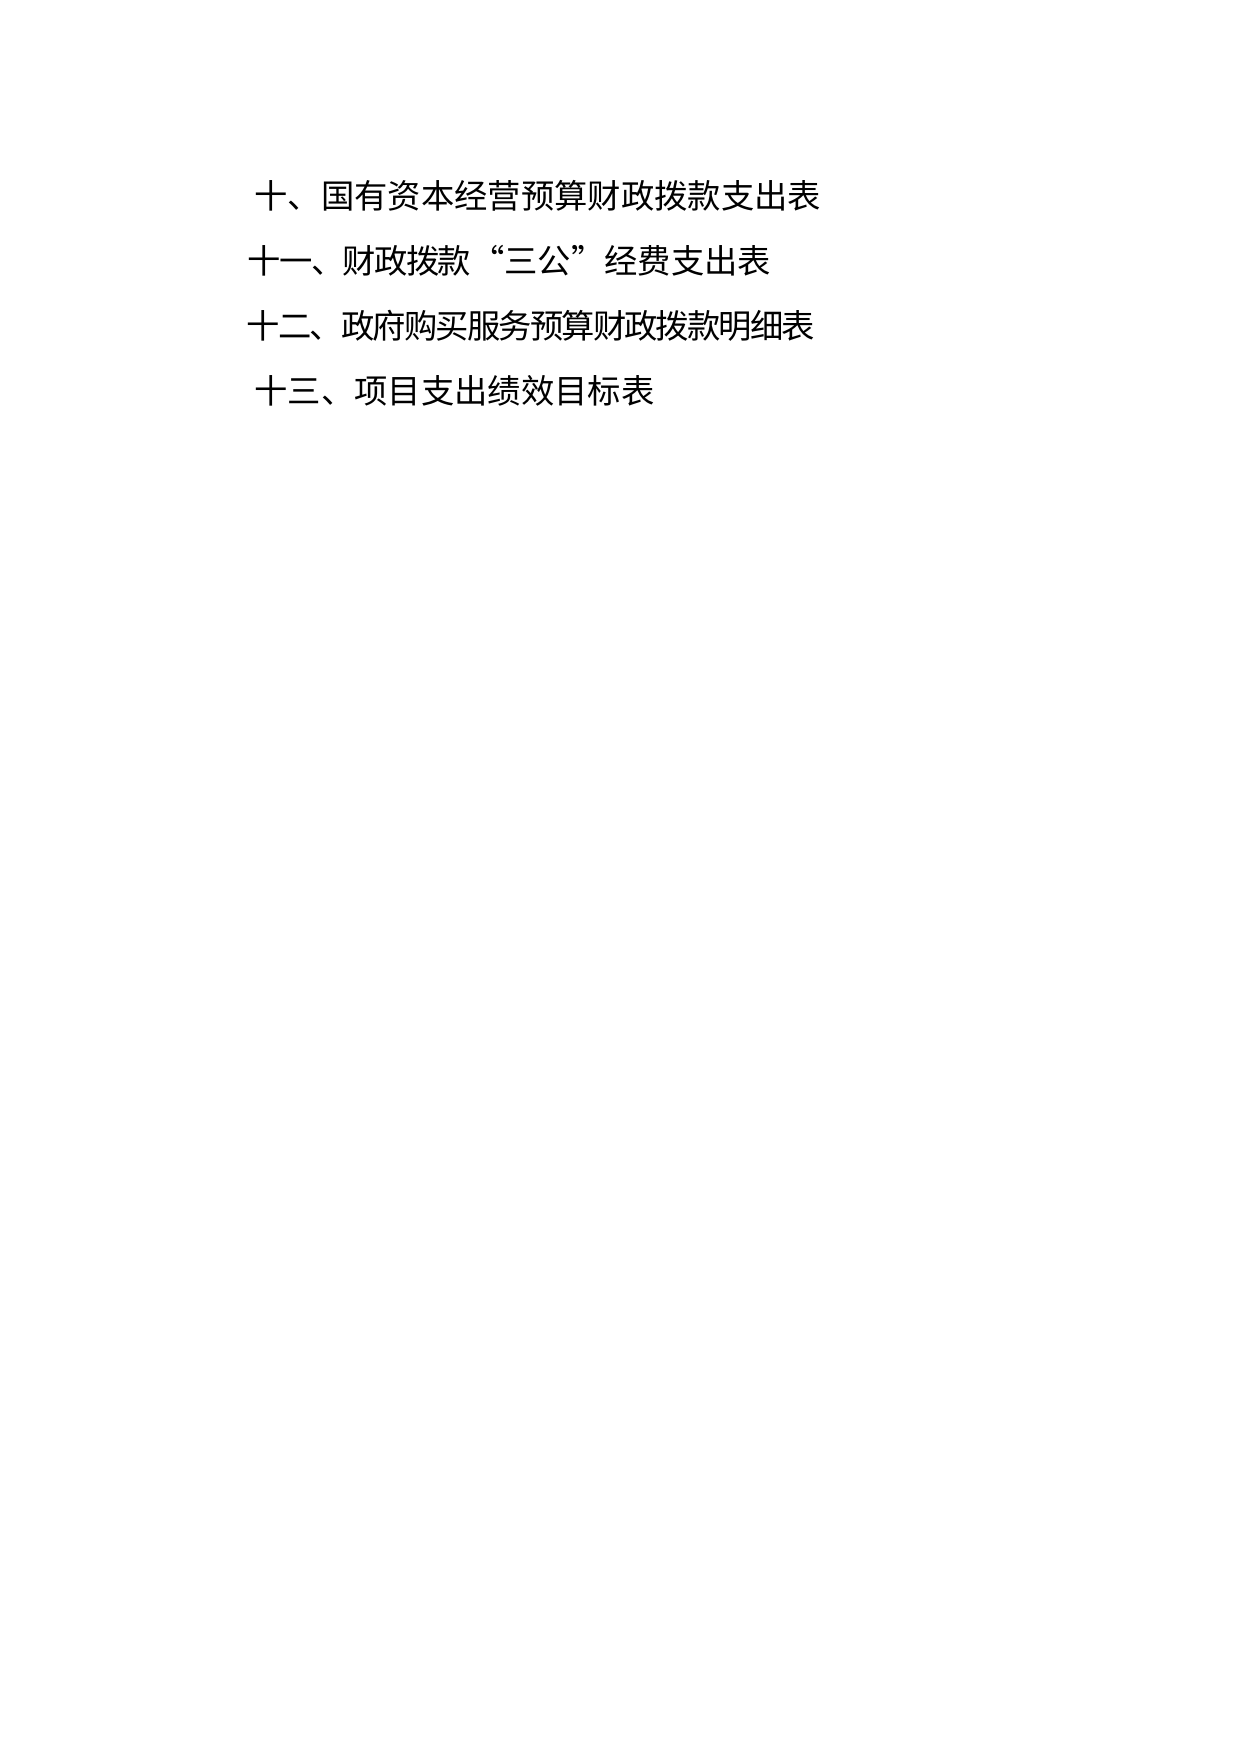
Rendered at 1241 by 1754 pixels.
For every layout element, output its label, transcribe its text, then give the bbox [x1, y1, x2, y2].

text 十一、财政拨款“三公”经费支出表 [187, 227, 1053, 292]
text 十三、项目支出绩效目标表 [187, 357, 1053, 422]
text 十二、政府购买服务预算财政拨款明细表 [187, 292, 1053, 357]
text 十、国有资本经营预算财政拨款支出表 [187, 162, 1053, 227]
